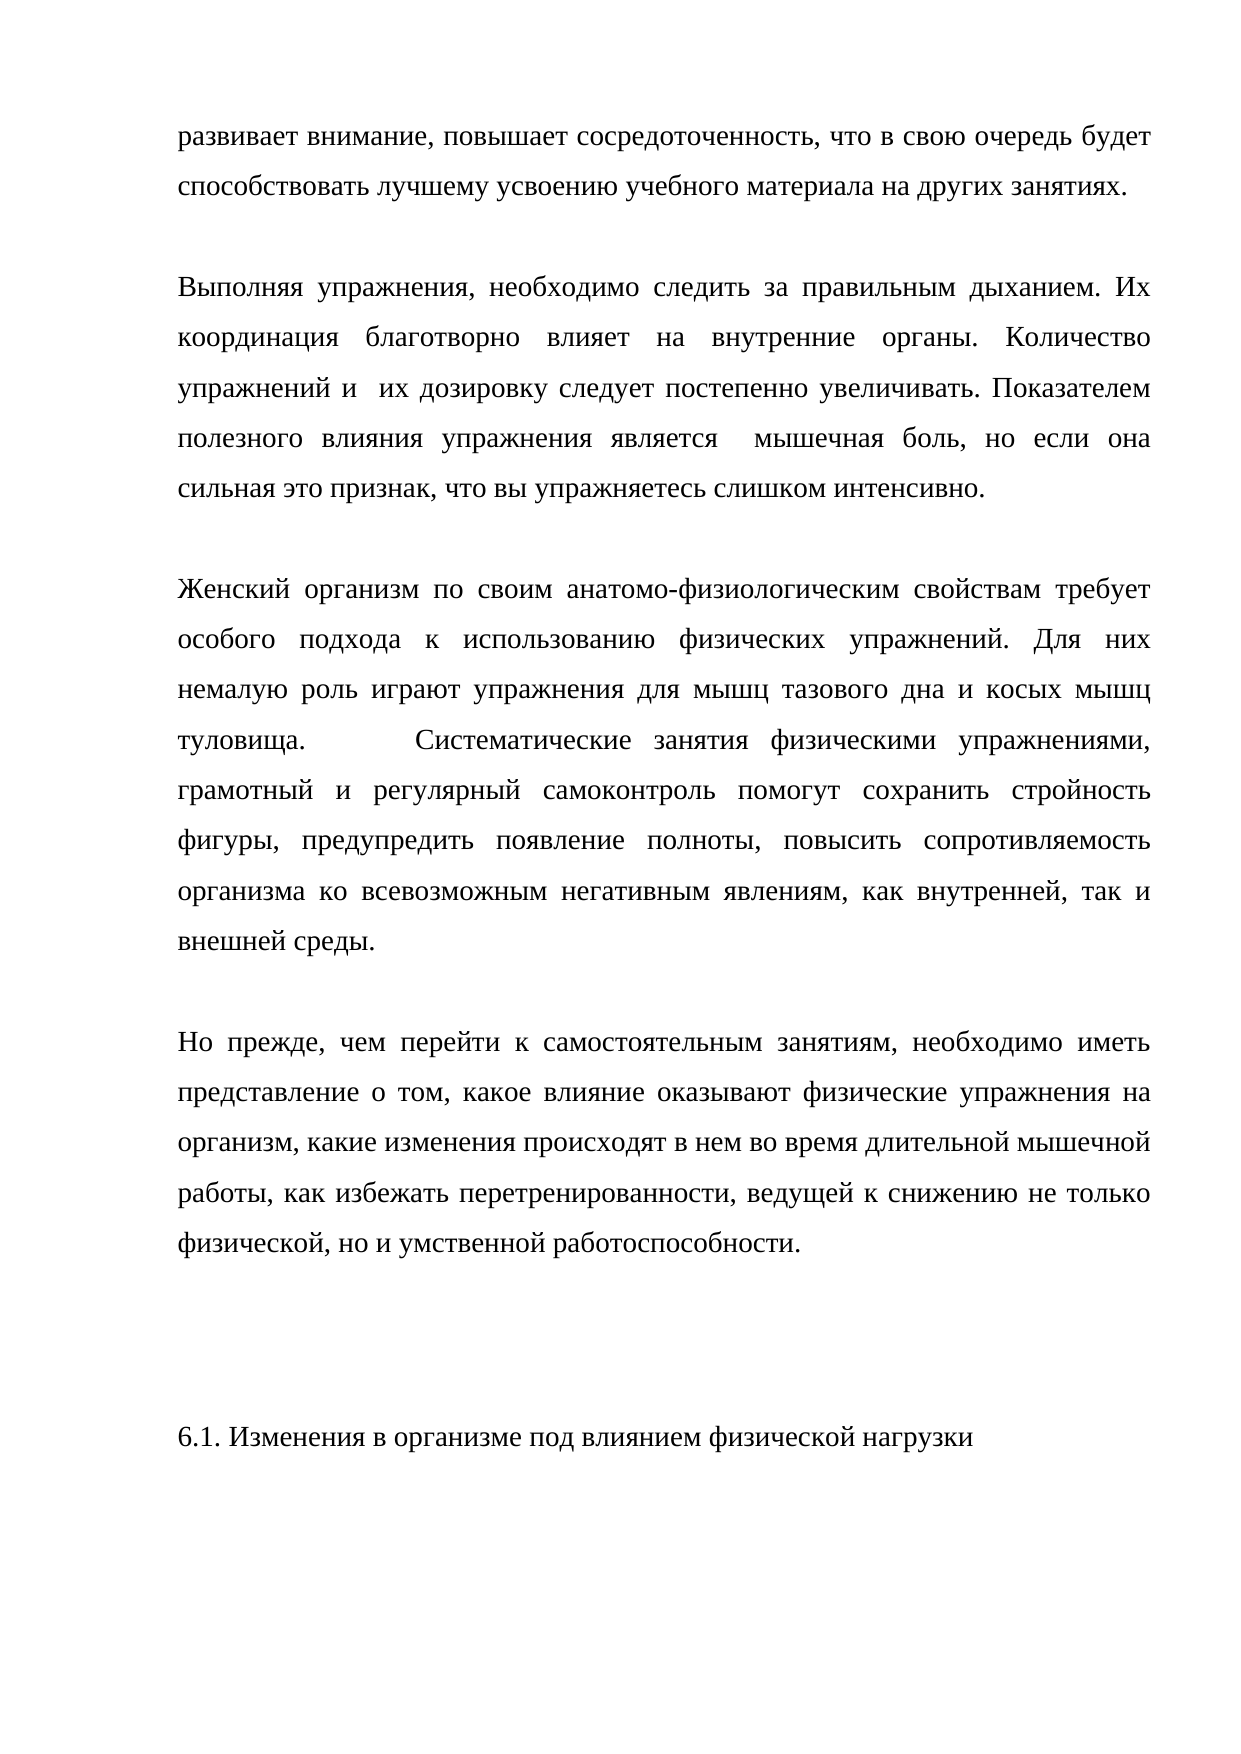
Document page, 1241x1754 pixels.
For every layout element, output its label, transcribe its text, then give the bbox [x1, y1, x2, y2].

text Женский организм по своим анатомо-физиологическим свойствам требует особого подхода к использованию физических упражнений. Для них немалую роль играют упражнения для мышц тазового дна и косых мышц туловища. Систематические занятия физическими упражнениями, грамотный и регулярный самоконтроль помогут сохранить стройность фигуры, предупредить появление полноты, повысить сопротивляемость организма ко всевозможным негативным явлениям, как внутренней, так и внешней среды. [177, 571, 1152, 957]
text Выполняя упражнения, необходимо следить за правильным дыханием. Их координация благотворно влияет на внутренние органы. Количество упражнений и их дозировку следует постепенно увеличивать. Показателем полезного влияния упражнения является мышечная боль, но если она сильная это признак, что вы упражняетесь слишком интенсивно. [177, 269, 1152, 504]
text Но прежде, чем перейти к самостоятельным занятиям, необходимо иметь представление о том, какое влияние оказывают физические упражнения на организм, какие изменения происходят в нем во время длительной мышечной работы, как избежать перетренированности, ведущей к снижению не только физической, но и умственной работоспособности. [177, 1024, 1152, 1258]
text 6.1. Изменения в организме под влиянием физической нагрузки [177, 1419, 1152, 1453]
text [177, 118, 1152, 202]
